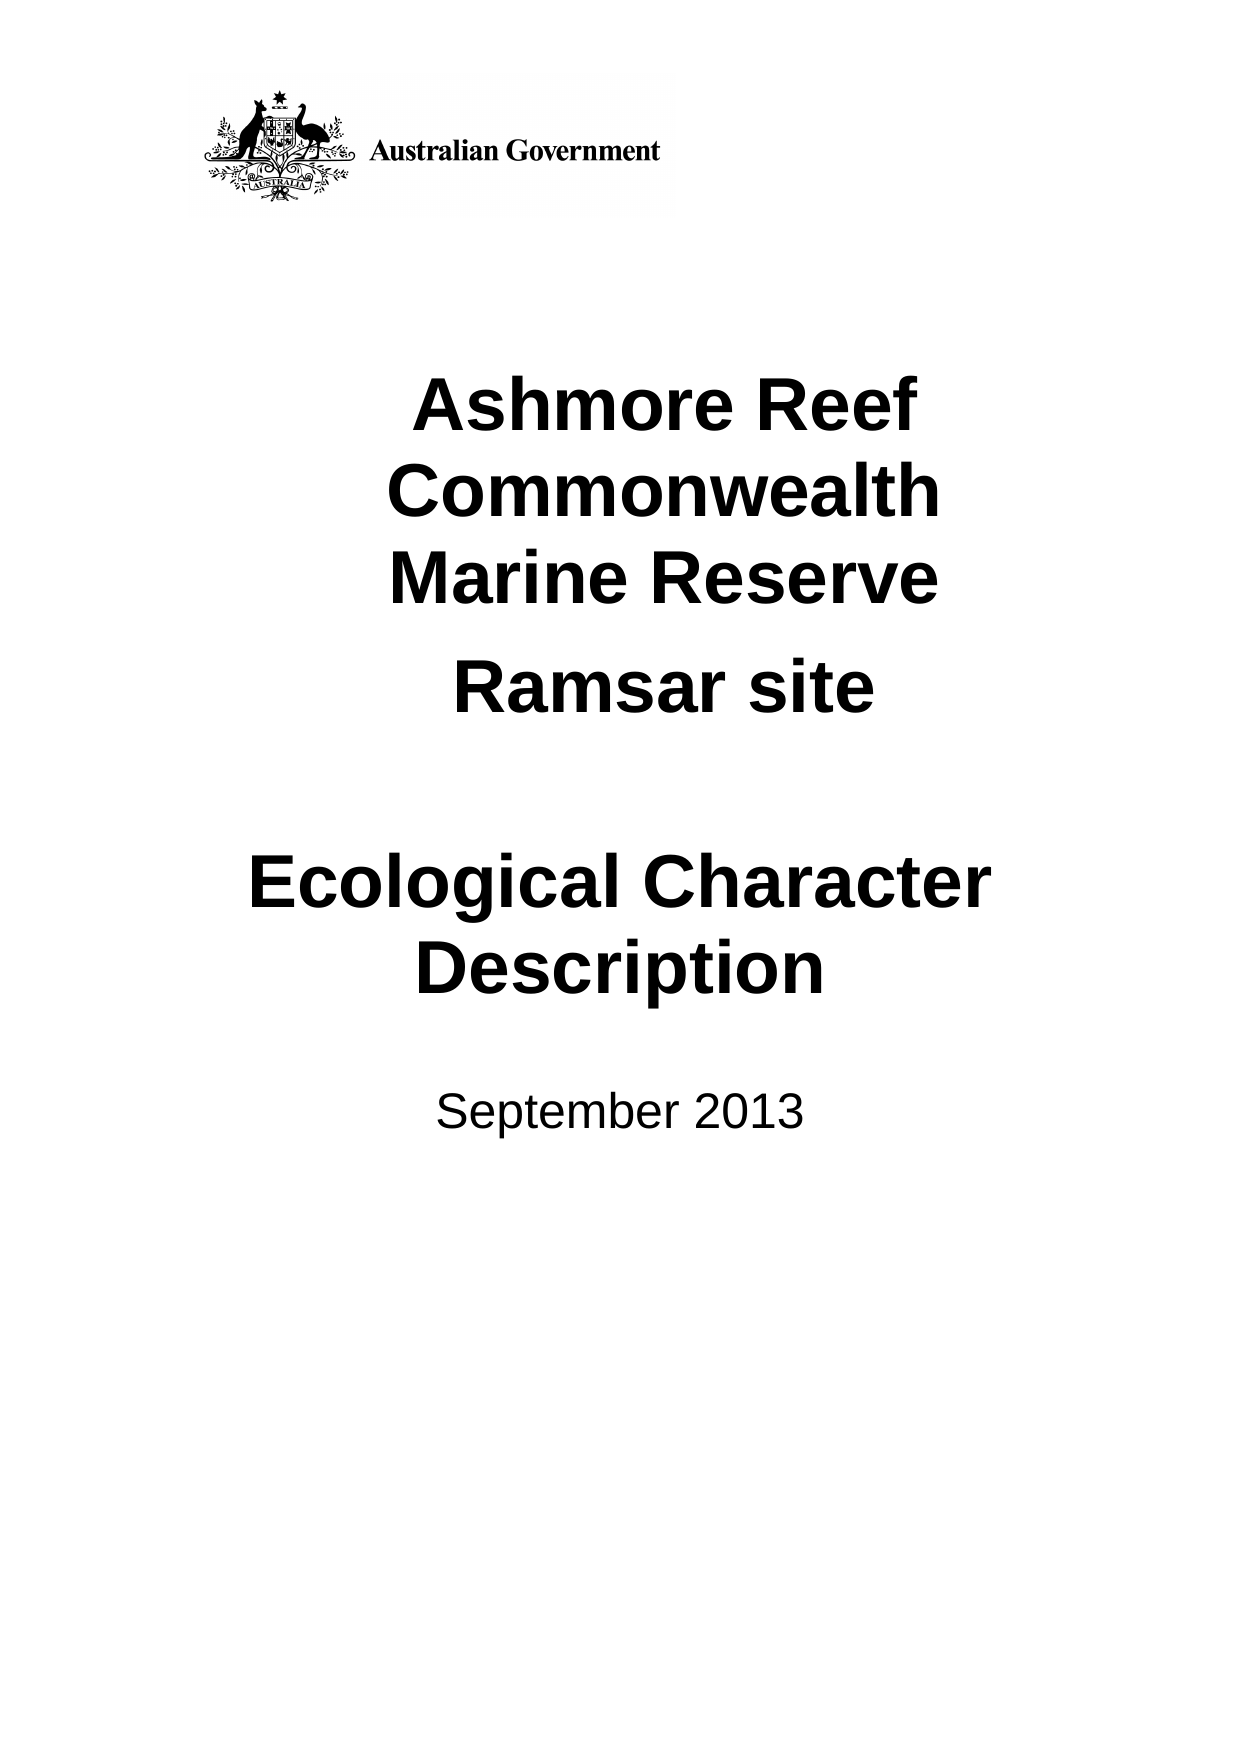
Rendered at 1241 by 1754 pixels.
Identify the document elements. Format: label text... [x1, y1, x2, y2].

text Ecological Character Description [187, 837, 1053, 1010]
text Ramsar site [276, 642, 1053, 728]
picture [187, 73, 677, 218]
text September 2013 [187, 1082, 1053, 1139]
text Ashmore Reef Commonwealth Marine Reserve [276, 360, 1053, 619]
